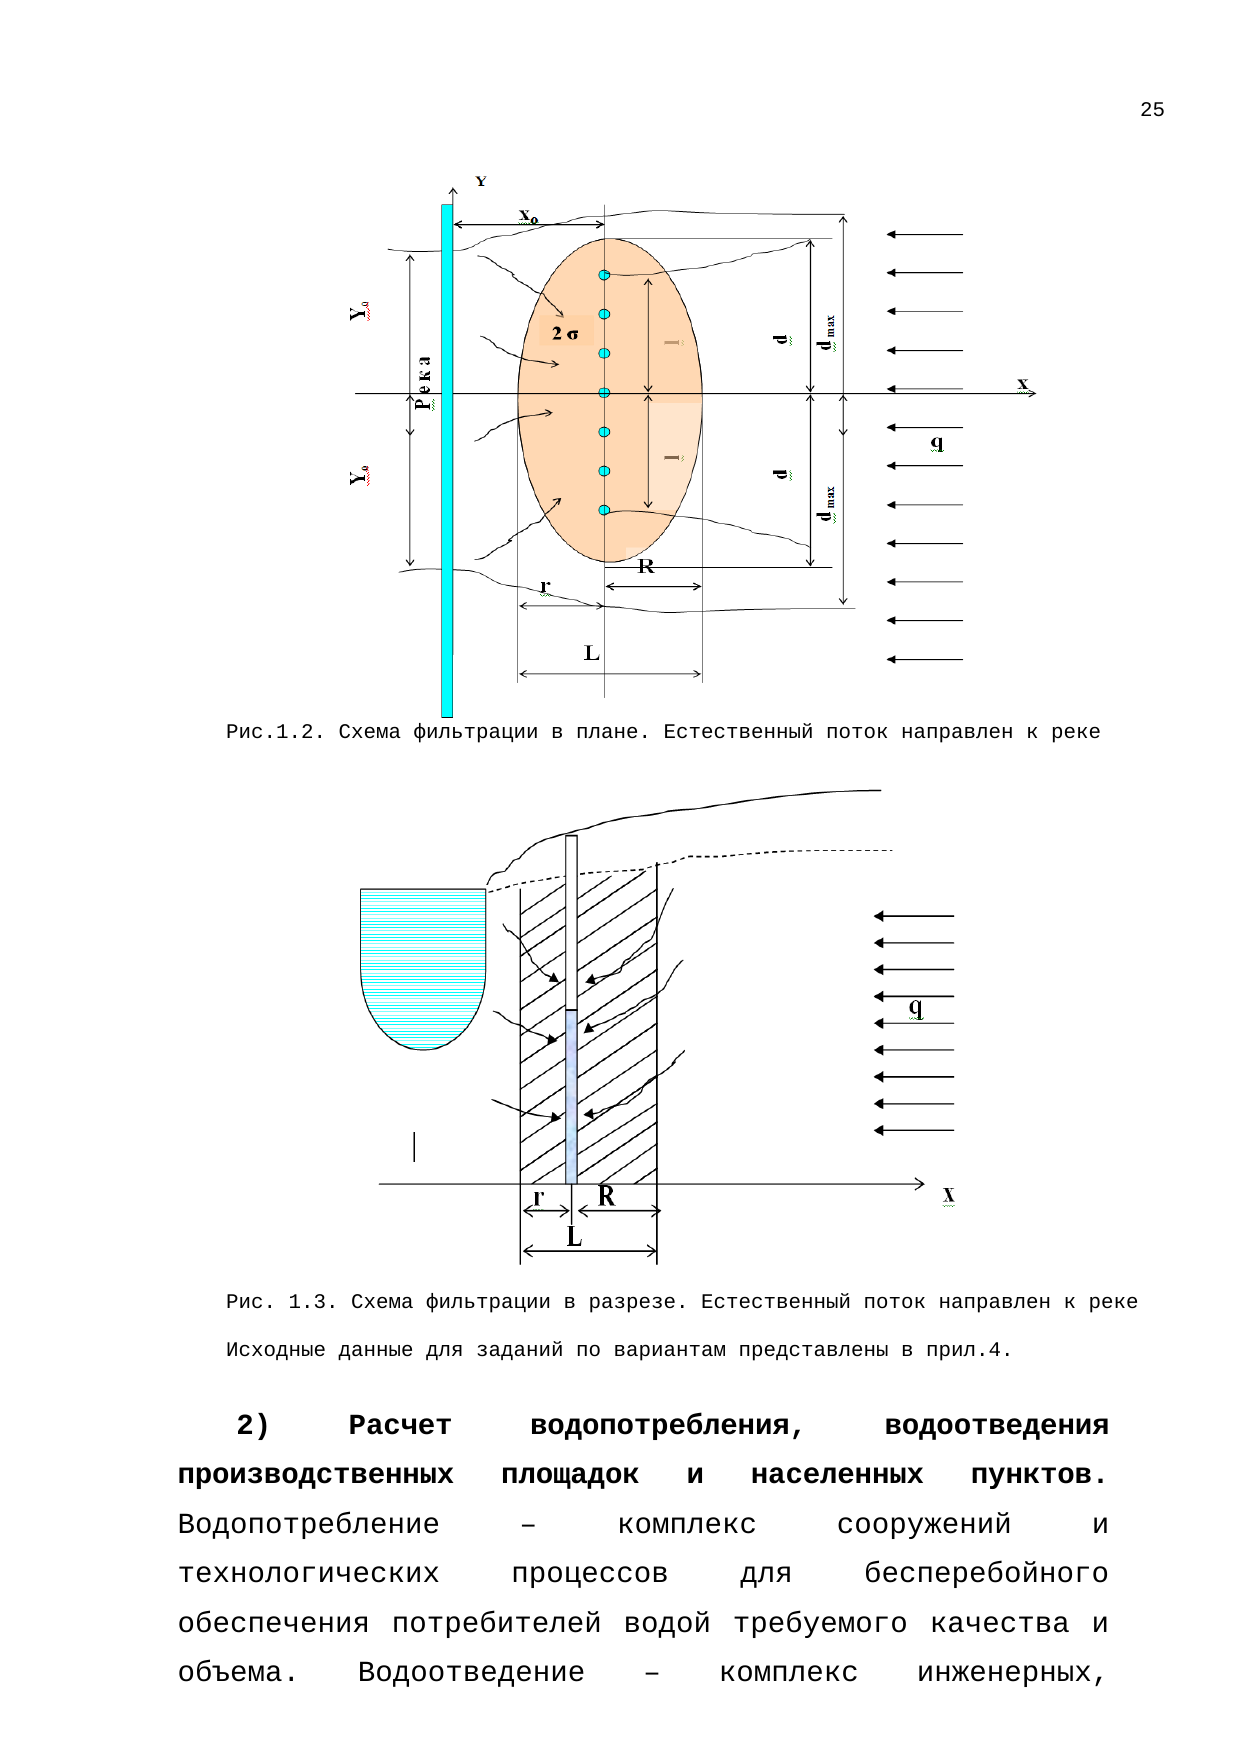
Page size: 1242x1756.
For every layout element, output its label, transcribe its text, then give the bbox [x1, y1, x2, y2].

text Рис.1.2. Схема фильтрации в плане. Естественный поток направлен к реке [167, 721, 1164, 745]
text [177, 1410, 1109, 1690]
text Исходные данные для заданий по вариантам представлены в прил.4. [167, 1339, 1164, 1362]
picture [337, 169, 1053, 722]
text Рис. 1.3. Схема фильтрации в разрезе. Естественный поток направлен к реке [167, 1291, 1164, 1315]
picture [333, 777, 1028, 1279]
